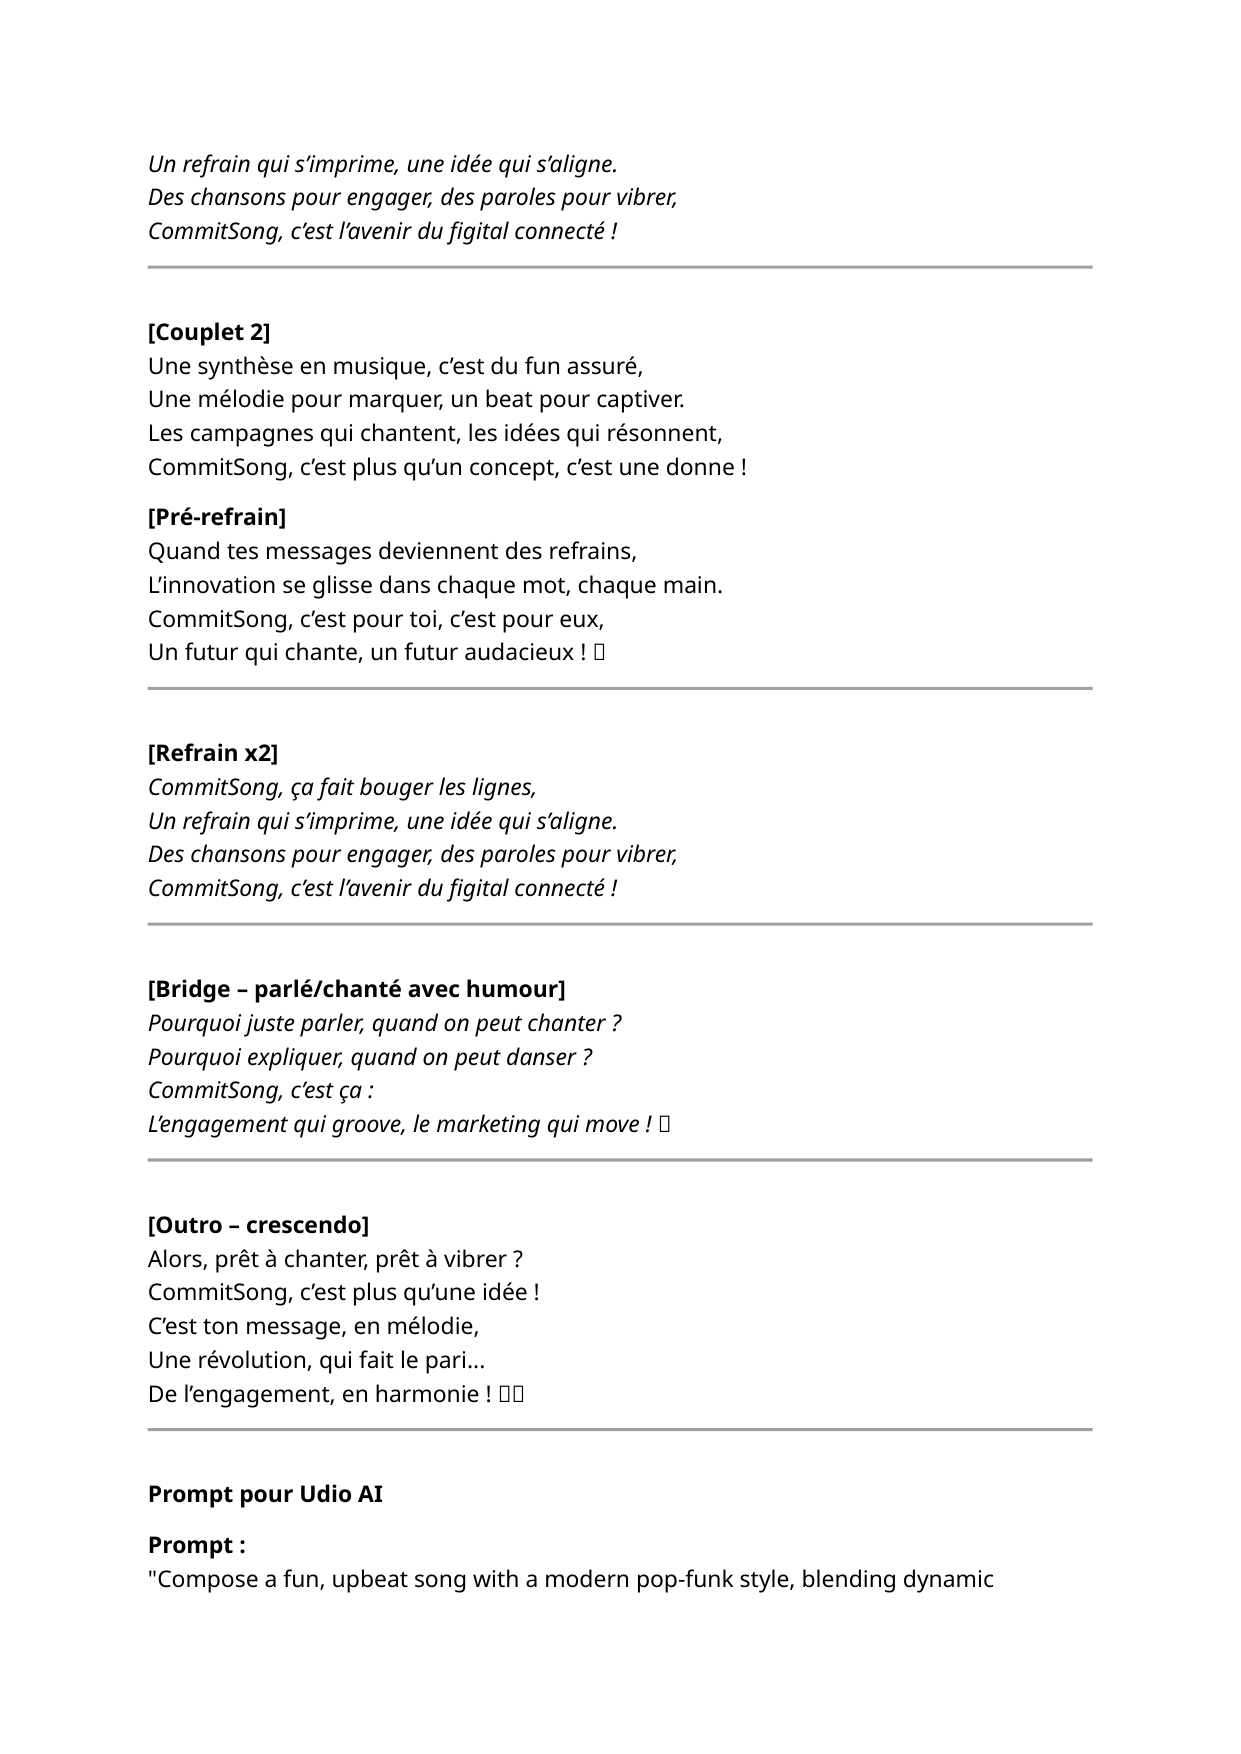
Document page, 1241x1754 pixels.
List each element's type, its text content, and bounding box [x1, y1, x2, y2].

text [Refrain x2] CommitSong, ça fait bouger les lignes, Un refrain qui s’imprime, une idée qui s’aligne. Des chansons pour engager, des paroles pour vibrer, CommitSong, c’est l’avenir du figital connecté ! [148, 737, 1093, 903]
text Prompt pour Udio AI [148, 1478, 1093, 1510]
text [Outro – crescendo] Alors, prêt à chanter, prêt à vibrer ? CommitSong, c’est plus qu’une idée ! C’est ton message, en mélodie, Une révolution, qui fait le pari... De l’engagement, en harmonie ! 🎤🎶 [148, 1209, 1093, 1409]
text [Couplet 2] Une synthèse en musique, c’est du fun assuré, Une mélodie pour marquer, un beat pour captiver. Les campagnes qui chantent, les idées qui résonnent, CommitSong, c’est plus qu’un concept, c’est une donne ! [148, 316, 1093, 482]
text [Pré-refrain] Quand tes messages deviennent des refrains, L’innovation se glisse dans chaque mot, chaque main. CommitSong, c’est pour toi, c’est pour eux, Un futur qui chante, un futur audacieux ! 🎶 [148, 501, 1093, 668]
text [Bridge – parlé/chanté avec humour] Pourquoi juste parler, quand on peut chanter ? Pourquoi expliquer, quand on peut danser ? CommitSong, c’est ça : L’engagement qui groove, le marketing qui move ! 🎵 [148, 973, 1093, 1139]
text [148, 1529, 1093, 1594]
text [148, 148, 1093, 246]
